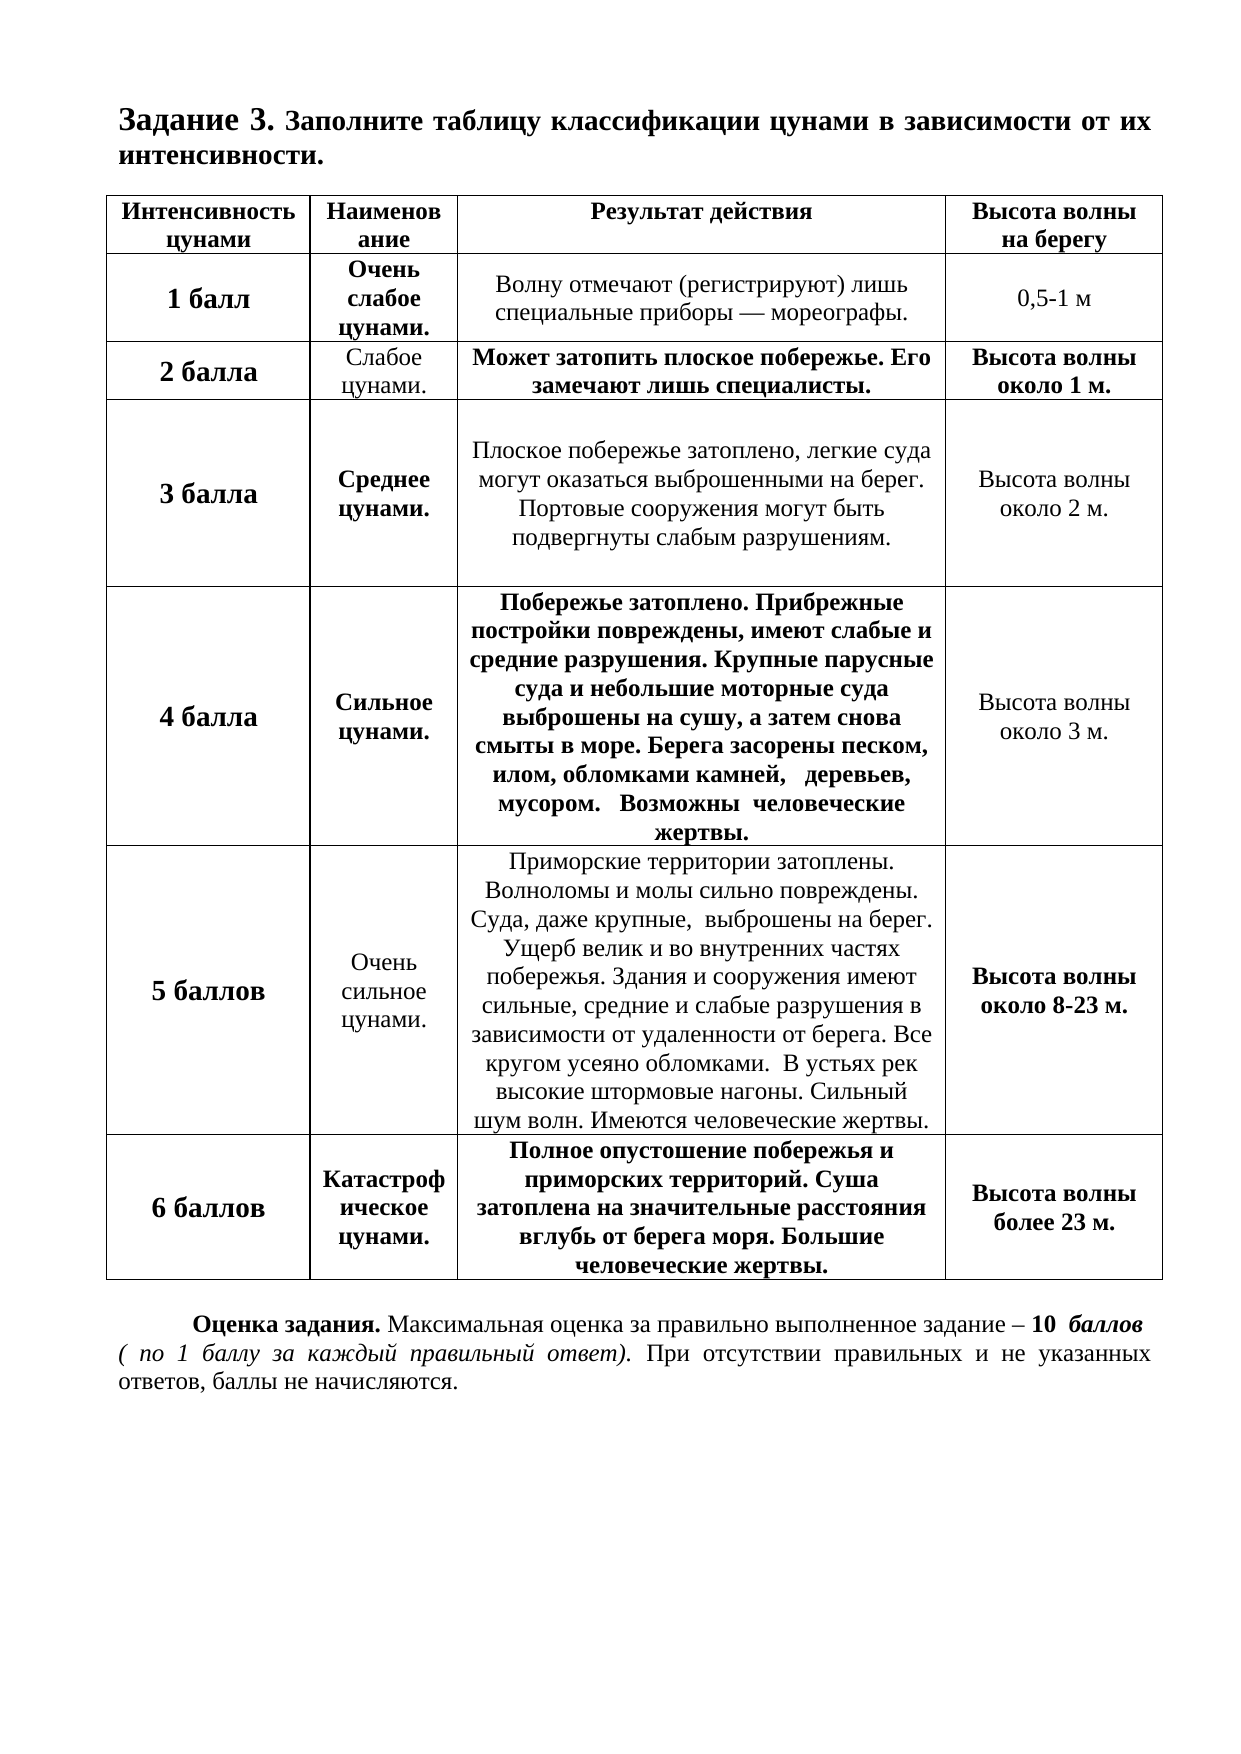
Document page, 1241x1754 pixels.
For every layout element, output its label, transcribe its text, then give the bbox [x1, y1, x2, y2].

table_cell Волну отмечают (регистрируют) лишь специальные приборы — мореографы. [458, 254, 945, 341]
table_cell Приморские территории затоплены. Волноломы и молы сильно повреждены. Суда, даже крупные, выброшены на берег. Ущерб велик и во внутренних частях побережья. Здания и сооружения имеют сильные, средние и слабые разрушения в зависимости от удаленности от берега. Все кругом усеяно обломками. В устьях рек высокие штормовые нагоны. Сильный шум волн. Имеются человеческие жертвы. [458, 846, 945, 1134]
table_cell 0,5-1 м [946, 254, 1162, 341]
table_cell Может затопить плоское побережье. Его замечают лишь специалисты. [458, 342, 945, 399]
table_cell 3 балла [107, 400, 309, 586]
text Задание 3. Заполните таблицу классификации цунами в зависимости от их интенсивности. [118, 99, 1152, 171]
table_header Высота волны на берегу [946, 196, 1162, 253]
table_cell Высота волны около 1 м. [946, 342, 1162, 399]
table_cell 5 баллов [107, 846, 309, 1134]
table_cell Очень слабое цунами. [311, 254, 457, 341]
table_cell Сильное цунами. [311, 587, 457, 845]
table_cell Очень сильное цунами. [311, 846, 457, 1134]
table_cell Плоское побережье затоплено, легкие суда могут оказаться выброшенными на берег. Портовые сооружения могут быть подвергнуты слабым разрушениям. [458, 400, 945, 586]
table_cell Высота волны около 2 м. [946, 400, 1162, 586]
table_header Наименование [311, 196, 457, 253]
table_cell Полное опустошение побережья и приморских территорий. Суша затоплена на значительные расстояния вглубь от берега моря. Большие человеческие жертвы. [458, 1135, 945, 1279]
table_cell Побережье затоплено. Прибрежные постройки повреждены, имеют слабые и средние разрушения. Крупные парусные суда и небольшие моторные суда выброшены на сушу, а затем снова смыты в море. Берега засорены песком, илом, обломками камней, деревьев, мусором. Возможны человеческие жертвы. [458, 587, 945, 845]
table_cell 1 балл [107, 254, 309, 341]
table_cell Катастрофическое цунами. [311, 1135, 457, 1279]
table_cell Слабое цунами. [311, 342, 457, 399]
table_cell Высота волны около 3 м. [946, 587, 1162, 845]
table_header Интенсивность цунами [107, 196, 309, 253]
text Оценка задания. Максимальная оценка за правильно выполненное задание – 10 баллов [118, 1309, 1152, 1338]
table_header Результат действия [458, 196, 945, 253]
table_cell 4 балла [107, 587, 309, 845]
table_cell Высота волны около 8-23 м. [946, 846, 1162, 1134]
table_cell 6 баллов [107, 1135, 309, 1279]
table_cell 2 балла [107, 342, 309, 399]
text ( по 1 баллу за каждый правильный ответ). При отсутствии правильных и не указанных ответов, баллы не начисляются. [118, 1338, 1152, 1395]
table_cell Высота волны более 23 м. [946, 1135, 1162, 1279]
table_cell Среднее цунами. [311, 400, 457, 586]
